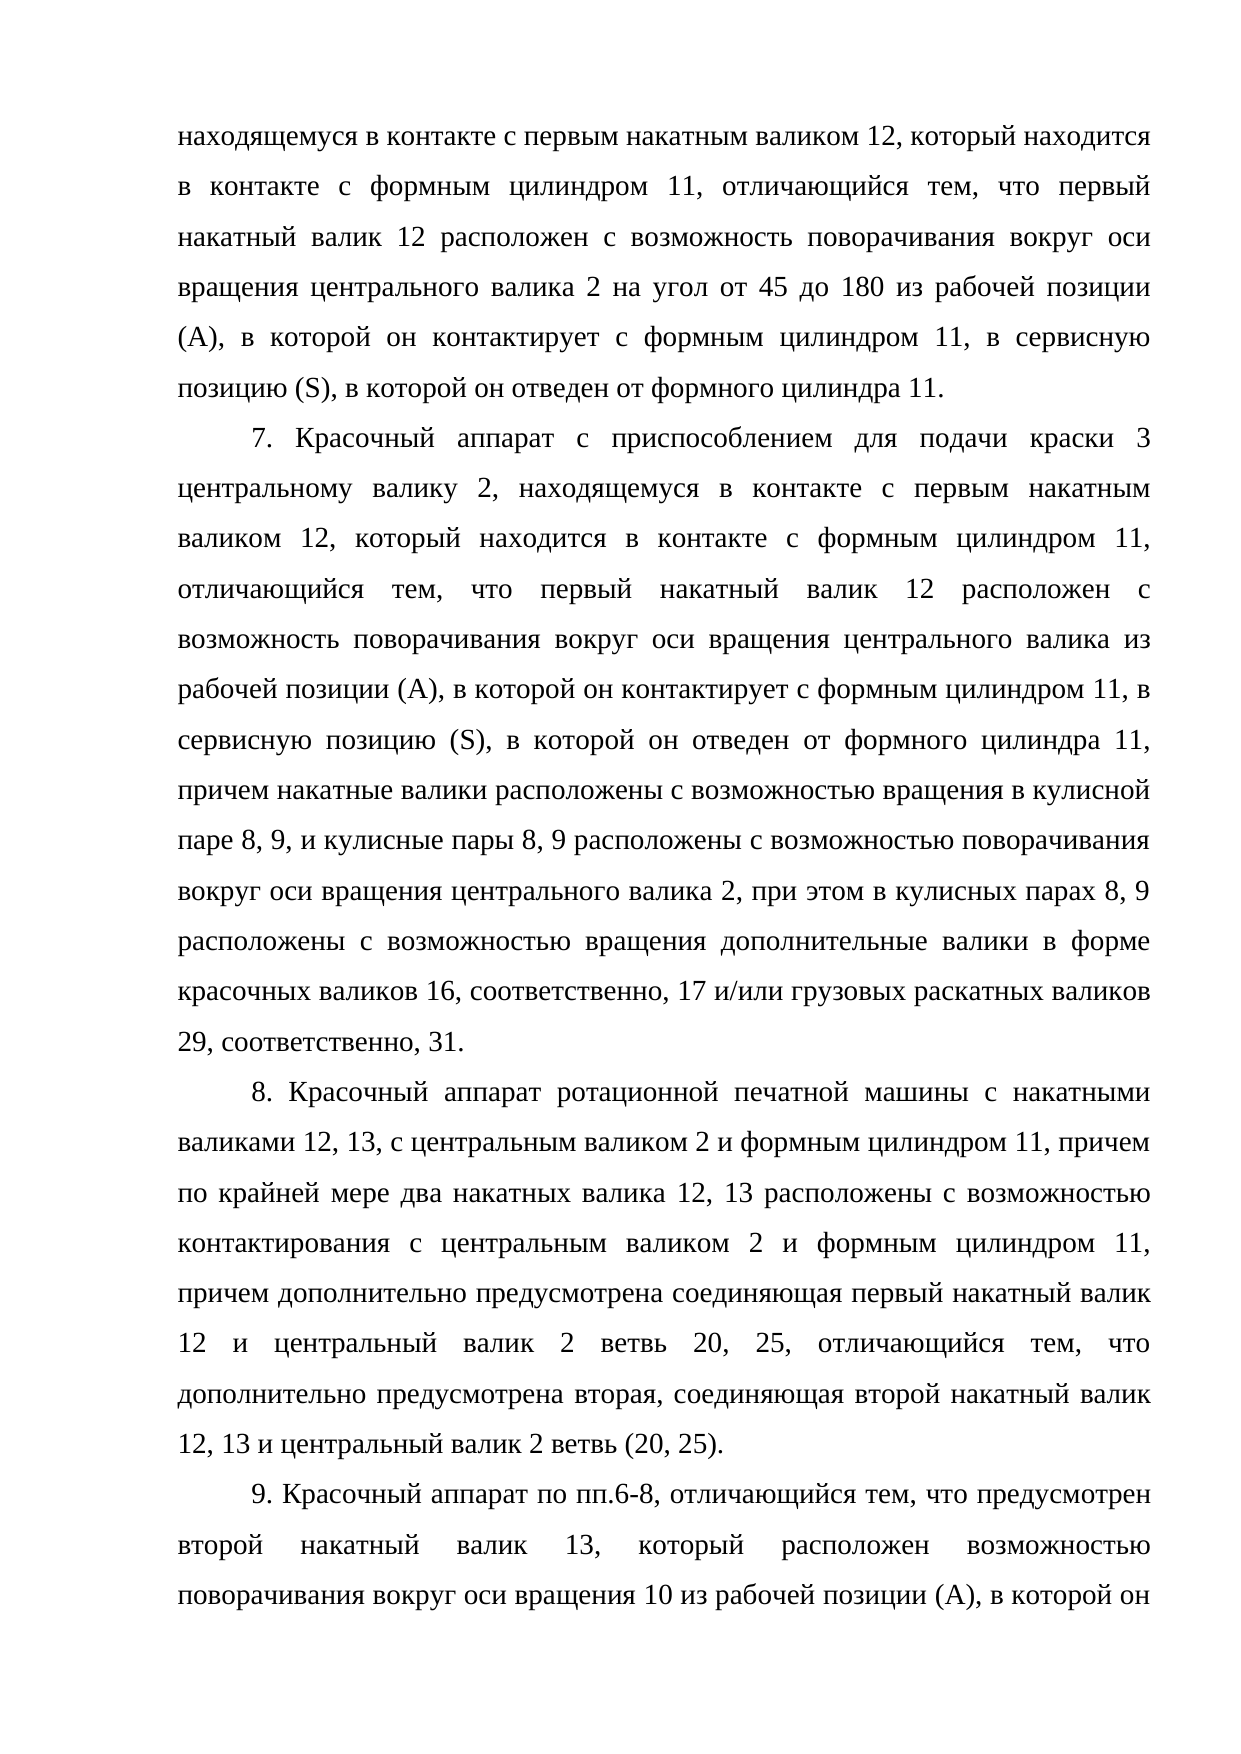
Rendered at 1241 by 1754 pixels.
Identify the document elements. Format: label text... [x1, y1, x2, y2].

text 7. Красочный аппарат с приспособлением для подачи краски 3 центральному валику 2, находящемуся в контакте с первым накатным валиком 12, который находится в контакте с формным цилиндром 11, отличающийся тем, что первый накатный валик 12 расположен с возможность поворачивания вокруг оси вращения центрального валика из рабочей позиции (А), в которой он контактирует с формным цилиндром 11, в сервисную позицию (S), в которой он отведен от формного цилиндра 11, причем накатные валики расположены с возможностью вращения в кулисной паре 8, 9, и кулисные пары 8, 9 расположены с возможностью поворачивания вокруг оси вращения центрального валика 2, при этом в кулисных парах 8, 9 расположены с возможностью вращения дополнительные валики в форме красочных валиков 16, соответственно, 17 и/или грузовых раскатных валиков 29, соответственно, 31. [177, 420, 1152, 1057]
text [177, 1477, 1152, 1611]
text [177, 118, 1152, 403]
text 8. Красочный аппарат ротационной печатной машины с накатными валиками 12, 13, с центральным валиком 2 и формным цилиндром 11, причем по крайней мере два накатных валика 12, 13 расположены с возможностью контактирования с центральным валиком 2 и формным цилиндром 11, причем дополнительно предусмотрена соединяющая первый накатный валик 12 и центральный валик 2 ветвь 20, 25, отличающийся тем, что дополнительно предусмотрена вторая, соединяющая второй накатный валик 12, 13 и центральный валик 2 ветвь (20, 25). [177, 1074, 1152, 1460]
